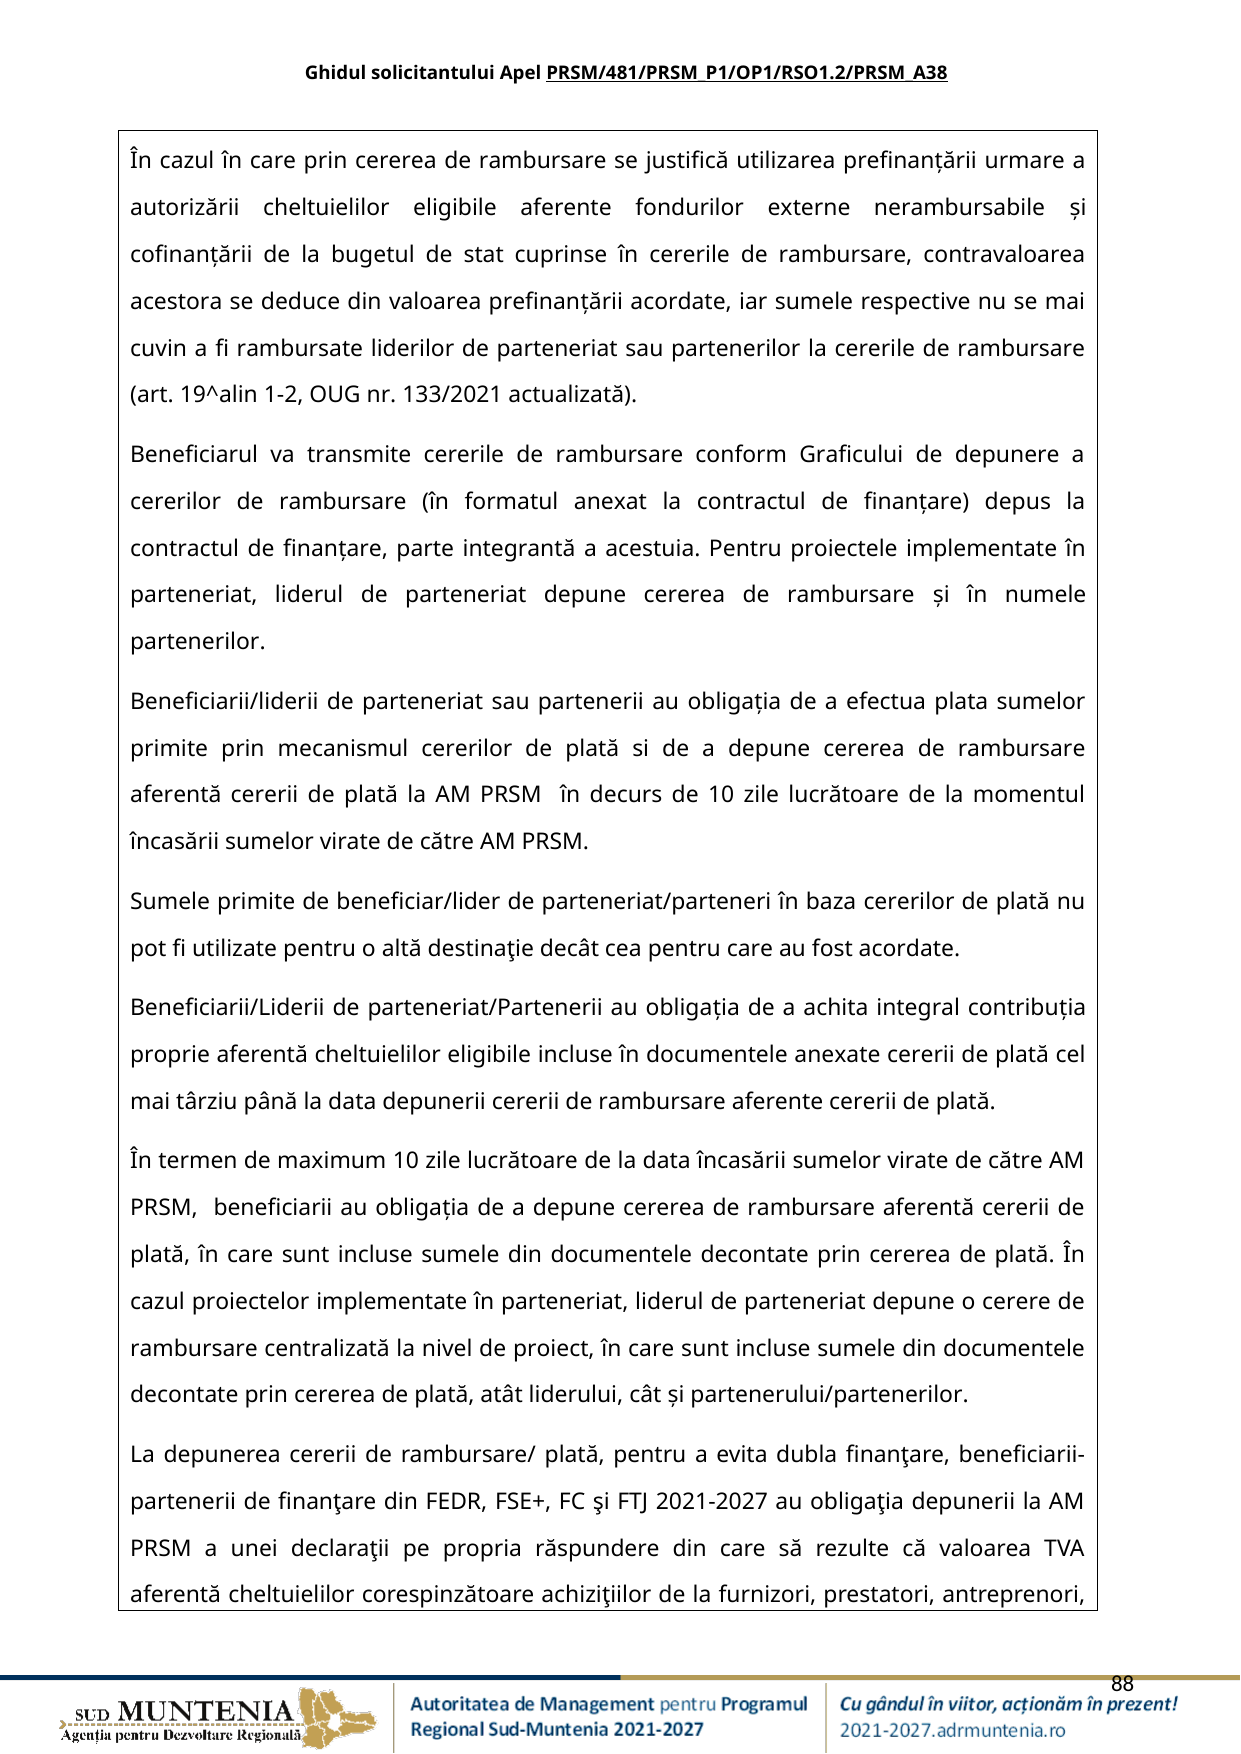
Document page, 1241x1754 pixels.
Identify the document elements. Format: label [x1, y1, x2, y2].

table_header [119, 131, 1097, 1609]
picture [0, 1675, 1241, 1754]
